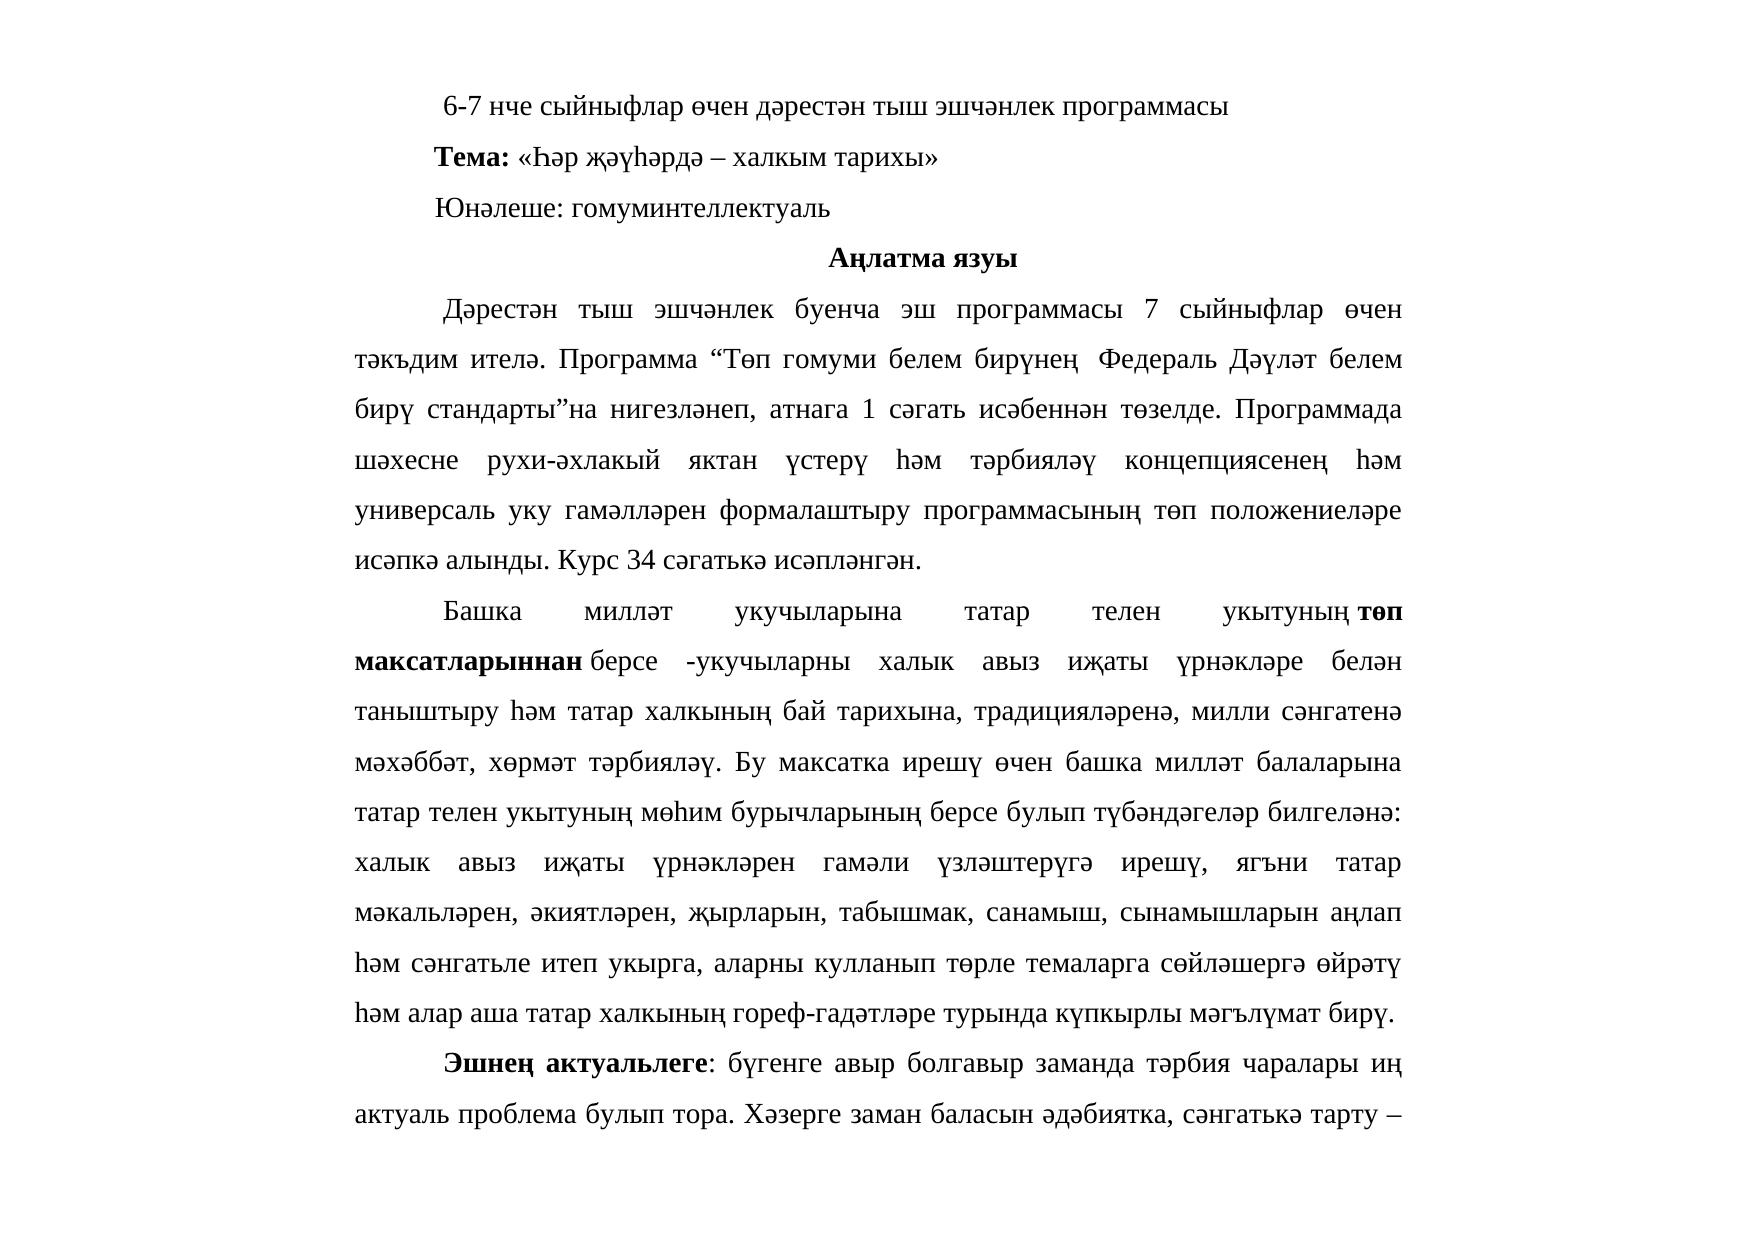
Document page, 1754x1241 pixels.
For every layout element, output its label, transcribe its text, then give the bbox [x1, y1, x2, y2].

text Тема: «Һәр җәүһәрдә – халкым тарихы» [354, 139, 1403, 172]
text Юнәлеше: гомуминтеллектуаль [354, 190, 1403, 224]
text Аңлатма язуы [354, 241, 1403, 274]
text 6-7 нче сыйныфлар өчен дәрестән тыш эшчәнлек программасы [354, 88, 1403, 122]
text Дәрестән тыш эшчәнлек буенча эш программасы 7 сыйныфлар өчен тәкъдим ителә. Программа “Төп гомуми белем бирүнең Федераль Дәүләт белем бирү стандарты”на нигезләнеп, атнага 1 сәгать исәбеннән төзелде. Программада шәхесне рухи-әхлакый яктан үстерү һәм тәрбияләү концепциясенең һәм универсаль уку гамәлләрен формалаштыру программасының төп положениеләре исәпкә алынды. Курс 34 сәгатькә исәпләнгән. [354, 291, 1403, 576]
text Башка милләт укучыларына татар телен укытуның төп максатларыннан берсе -укучыларны халык авыз иҗаты үрнәкләре белән таныштыру һәм татар халкының бай тарихына, традицияләренә, милли сәнгатенә мәхәббәт, хөрмәт тәрбияләү. Бу максатка ирешү өчен башка милләт балаларына татар телен укытуның мөһим бурычларының берсе булып түбәндәгеләр билгеләнә: халык авыз иҗаты үрнәкләрен гамәли үзләштерүгә ирешү, ягъни татар мәкальләрен, әкиятләрен, җырларын, табышмак, санамыш, сынамышларын аңлап һәм сәнгатьле итеп укырга, аларны кулланып төрле темаларга сөйләшергә өйрәтү һәм алар аша татар халкының гореф-гадәтләре турында күпкырлы мәгълүмат бирү. [354, 593, 1403, 1029]
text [354, 1046, 1403, 1129]
